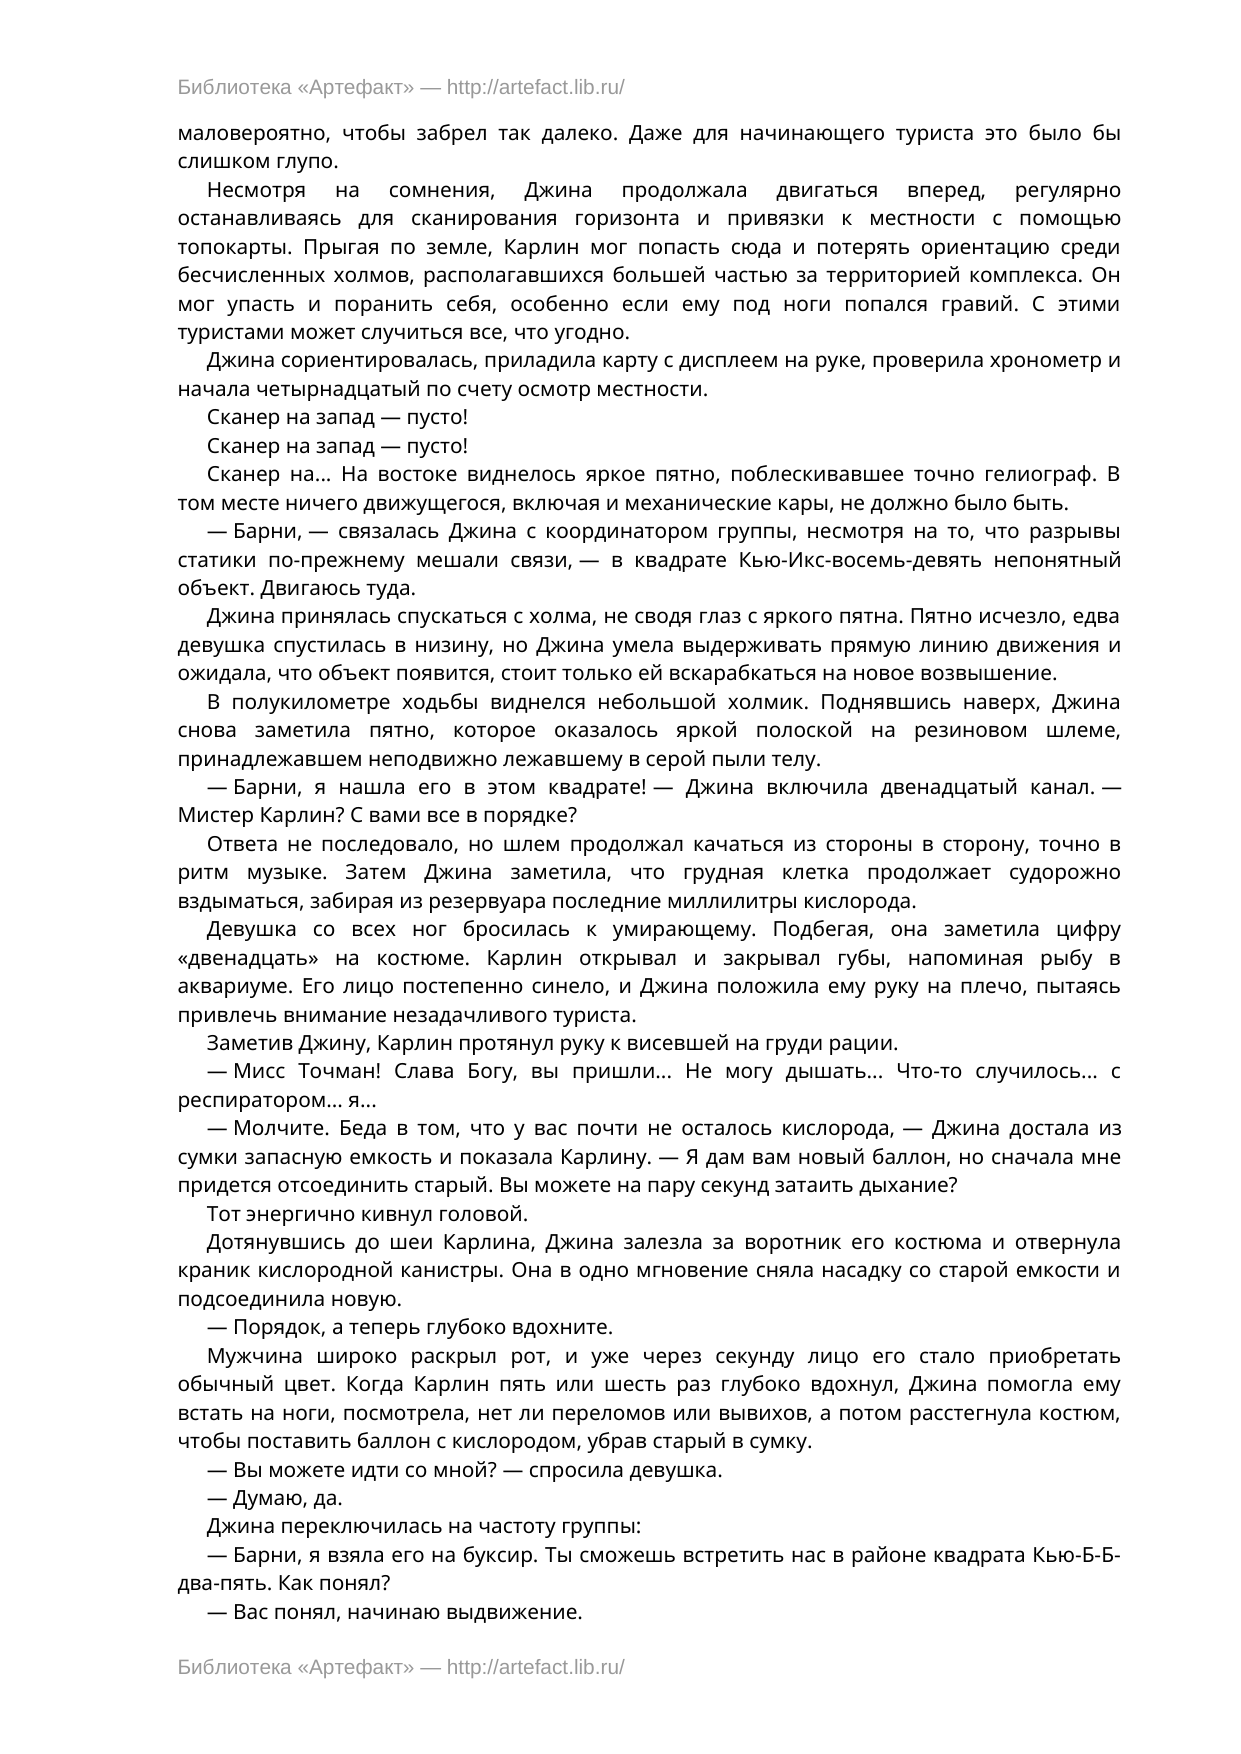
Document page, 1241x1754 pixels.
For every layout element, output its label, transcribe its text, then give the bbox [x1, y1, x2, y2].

text Сканер на запад — пусто! [177, 402, 1122, 431]
text — Молчите. Беда в том, что у вас почти не осталось кислорода, — Джина достала из сумки запасную емкость и показала Карлину. — Я дам вам новый баллон, но сначала мне придется отсоединить старый. Вы можете на пару секунд затаить дыхание? [177, 1113, 1122, 1199]
text Дотянувшись до шеи Карлина, Джина залезла за воротник его костюма и отвернула краник кислородной канистры. Она в одно мгновение сняла насадку со старой емкости и подсоединила новую. [177, 1227, 1122, 1312]
text Девушка со всех ног бросилась к умирающему. Подбегая, она заметила цифру «двенадцать» на костюме. Карлин открывал и закрывал губы, напоминая рыбу в аквариуме. Его лицо постепенно синело, и Джина положила ему руку на плечо, пытаясь привлечь внимание незадачливого туриста. [177, 914, 1122, 1028]
text Сканер на запад — пусто! [177, 431, 1122, 459]
text Мужчина широко раскрыл рот, и уже через секунду лицо его стало приобретать обычный цвет. Когда Карлин пять или шесть раз глубоко вдохнул, Джина помогла ему встать на ноги, посмотрела, нет ли переломов или вывихов, а потом расстегнула костюм, чтобы поставить баллон с кислородом, убрав старый в сумку. [177, 1341, 1122, 1455]
text В полукилометре ходьбы виднелся небольшой холмик. Поднявшись наверх, Джина снова заметила пятно, которое оказалось яркой полоской на резиновом шлеме, принадлежавшем неподвижно лежавшему в серой пыли телу. [177, 687, 1122, 772]
text Джина сориентировалась, приладила карту с дисплеем на руке, проверила хронометр и начала четырнадцатый по счету осмотр местности. [177, 346, 1122, 402]
text Несмотря на сомнения, Джина продолжала двигаться вперед, регулярно останавливаясь для сканирования горизонта и привязки к местности с помощью топокарты. Прыгая по земле, Карлин мог попасть сюда и потерять ориентацию среди бесчисленных холмов, располагавшихся большей частью за территорией комплекса. Он мог упасть и поранить себя, особенно если ему под ноги попался гравий. С этими туристами может случиться все, что угодно. [177, 175, 1122, 346]
text — Вас понял, начинаю выдвижение. [177, 1597, 1122, 1625]
text — Мисс Точман! Слава Богу, вы пришли... Не могу дышать... Что-то случилось... с респиратором... я... [177, 1057, 1122, 1113]
text Джина принялась спускаться с холма, не сводя глаз с яркого пятна. Пятно исчезло, едва девушка спустилась в низину, но Джина умела выдерживать прямую линию движения и ожидала, что объект появится, стоит только ей вскарабкаться на новое возвышение. [177, 602, 1122, 687]
text — Порядок, а теперь глубоко вдохните. [177, 1312, 1122, 1341]
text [177, 118, 1122, 175]
text — Барни, я взяла его на буксир. Ты сможешь встретить нас в районе квадрата Кью-Б-Б-два-пять. Как понял? [177, 1540, 1122, 1597]
text — Барни, я нашла его в этом квадрате! — Джина включила двенадцатый канал. — Мистер Карлин? С вами все в порядке? [177, 772, 1122, 829]
text — Вы можете идти со мной? — спросила девушка. [177, 1455, 1122, 1483]
text — Думаю, да. [177, 1483, 1122, 1512]
text Сканер на... На востоке виднелось яркое пятно, поблескивавшее точно гелиограф. В том месте ничего движущегося, включая и механические кары, не должно было быть. [177, 459, 1122, 516]
text Джина переключилась на частоту группы: [177, 1512, 1122, 1540]
text Ответа не последовало, но шлем продолжал качаться из стороны в сторону, точно в ритм музыке. Затем Джина заметила, что грудная клетка продолжает судорожно вздыматься, забирая из резервуара последние миллилитры кислорода. [177, 829, 1122, 914]
text Тот энергично кивнул головой. [177, 1199, 1122, 1227]
text Заметив Джину, Карлин протянул руку к висевшей на груди рации. [177, 1028, 1122, 1057]
text — Барни, — связалась Джина с координатором группы, несмотря на то, что разрывы статики по-прежнему мешали связи, — в квадрате Кью-Икс-восемь-девять непонятный объект. Двигаюсь туда. [177, 516, 1122, 602]
